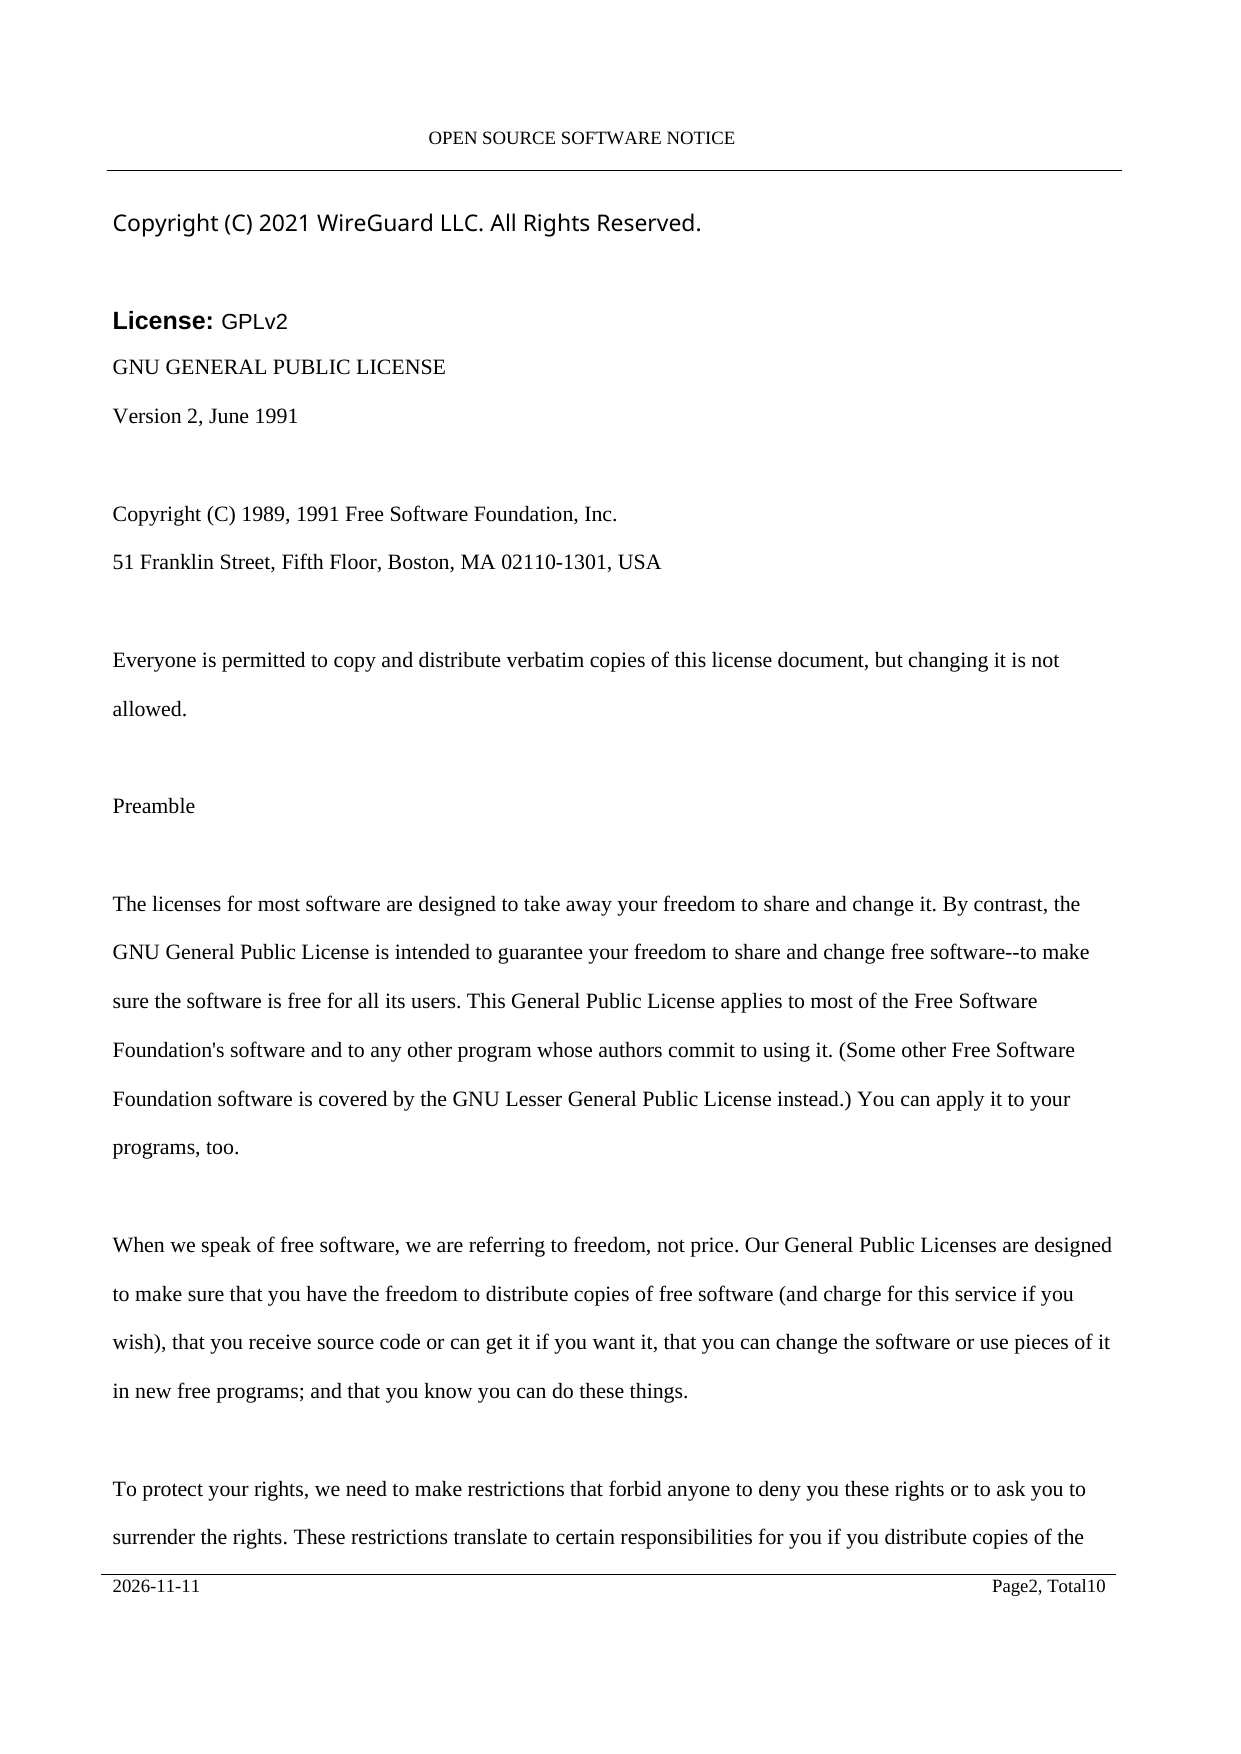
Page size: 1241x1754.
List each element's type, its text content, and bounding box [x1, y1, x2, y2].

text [112, 351, 1128, 1553]
text License: GPLv2 [112, 304, 1128, 336]
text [112, 206, 1128, 288]
